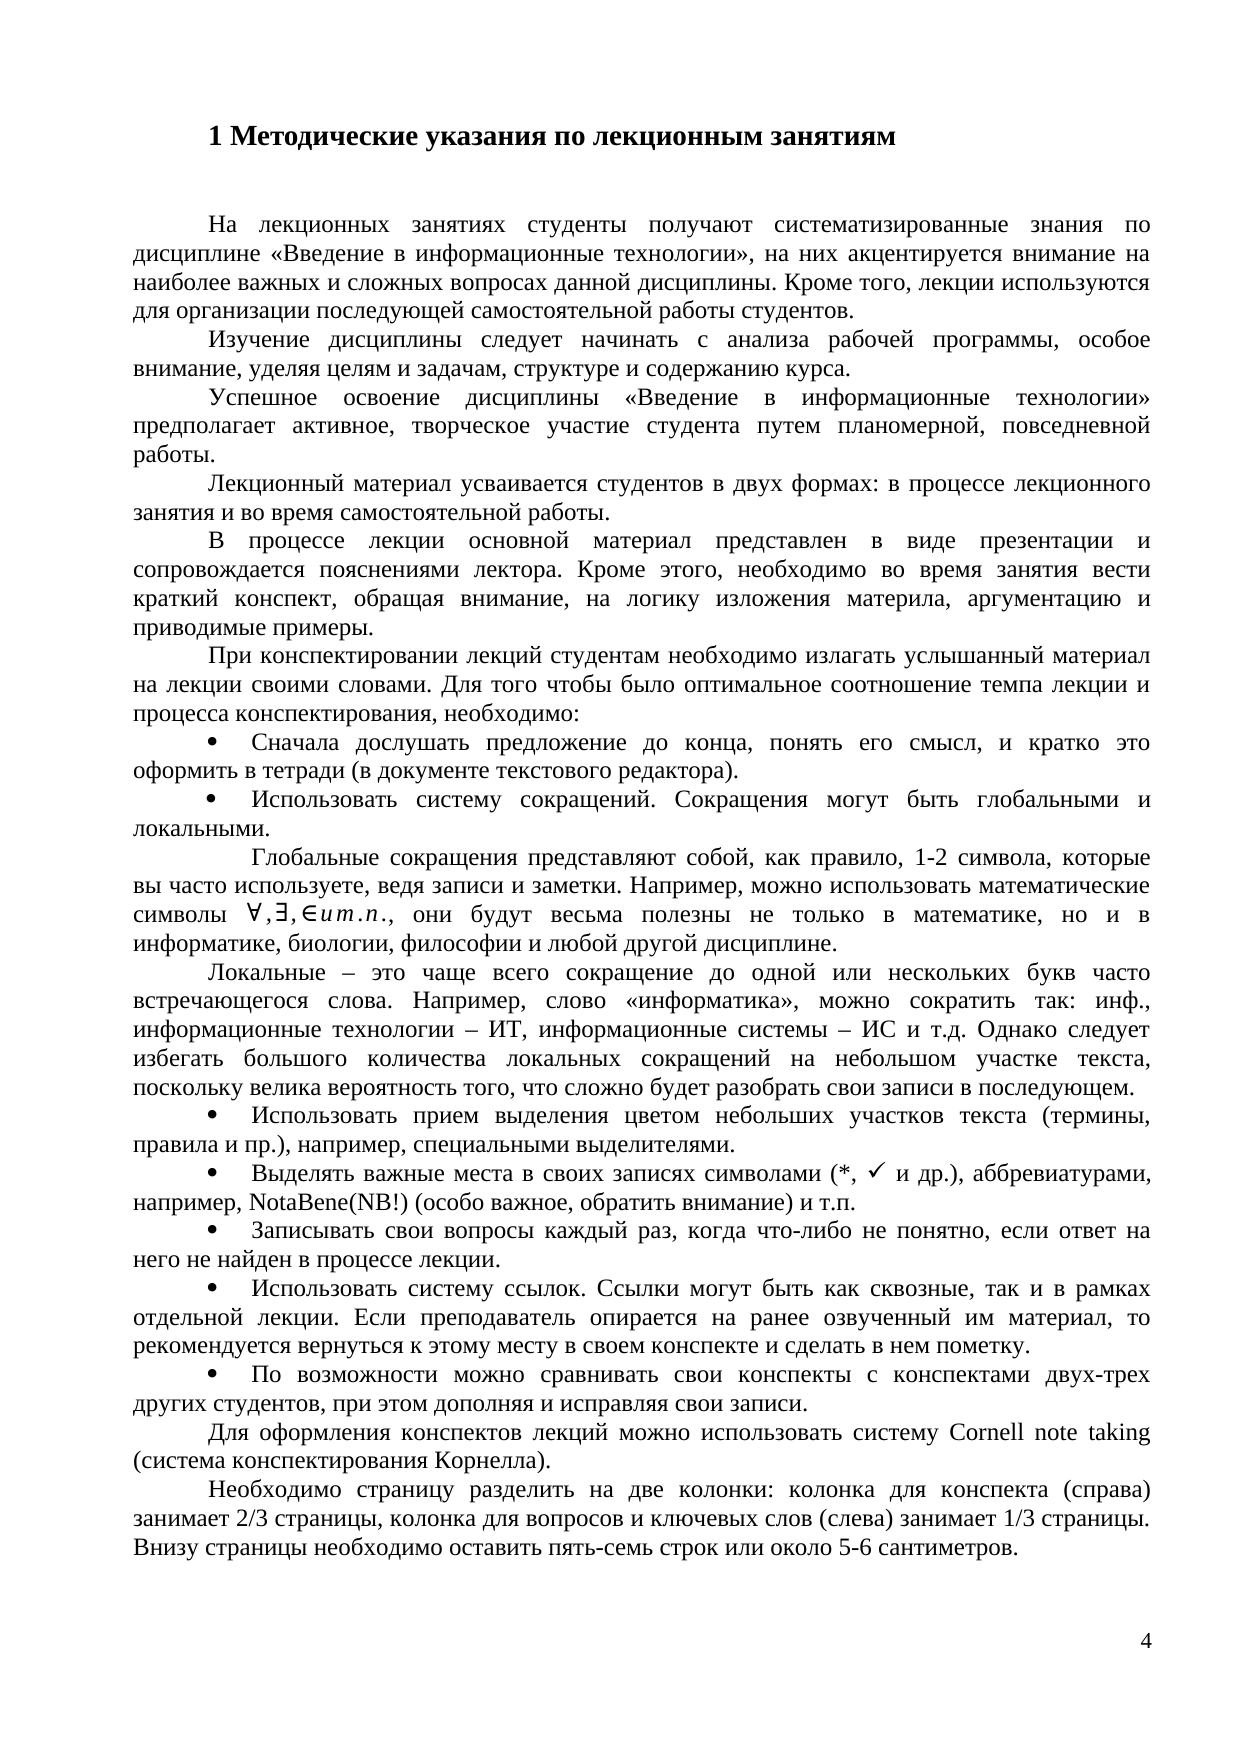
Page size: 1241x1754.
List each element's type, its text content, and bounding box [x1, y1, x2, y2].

text Для оформления конспектов лекций можно использовать систему Cornell note taking (система конспектирования Корнелла). [133, 1417, 1152, 1474]
text Успешное освоение дисциплины «Введение в информационные технологии» предполагает активное, творческое участие студента путем планомерной, повседневной работы. [133, 382, 1152, 468]
list По возможности можно сравнивать свои конспекты с конспектами двух-трех других студентов, при этом дополняя и исправляя свои записи. [133, 1359, 1152, 1417]
text На лекционных занятиях студенты получают систематизированные знания по дисциплине «Введение в информационные технологии», на них акцентируется внимание на наиболее важных и сложных вопросах данной дисциплины. Кроме того, лекции используются для организации последующей самостоятельной работы студентов. [133, 209, 1152, 324]
list Использовать прием выделения цветом небольших участков текста (термины, правила и пр.), например, специальными выделителями. [133, 1100, 1152, 1158]
text В процессе лекции основной материал представлен в виде презентации и сопровождается пояснениями лектора. Кроме этого, необходимо во время занятия вести краткий конспект, обращая внимание, на логику изложения материла, аргументацию и приводимые примеры. [133, 525, 1152, 640]
text Изучение дисциплины следует начинать с анализа рабочей программы, особое внимание, уделяя целям и задачам, структуре и содержанию курса. [133, 324, 1152, 382]
list Записывать свои вопросы каждый раз, когда что-либо не понятно, если ответ на него не найден в процессе лекции. [133, 1215, 1152, 1273]
text Лекционный материал усваивается студентов в двух формах: в процессе лекционного занятия и во время самостоятельной работы. [133, 468, 1152, 525]
text Локальные – это чаще всего сокращение до одной или нескольких букв часто встречающегося слова. Например, слово «информатика», можно сократить так: инф., информационные технологии – ИТ, информационные системы – ИС и т.д. Однако следует избегать большого количества локальных сокращений на небольшом участке текста, поскольку велика вероятность того, что сложно будет разобрать свои записи в последующем. [133, 957, 1152, 1100]
text Глобальные сокращения представляют собой, как правило, 1-2 символа, которые вы часто используете, ведя записи и заметки. Например, можно использовать математические символы , они будут весьма полезны не только в математике, но и в информатике, биологии, философии и любой другой дисциплине. [133, 842, 1152, 957]
list Сначала дослушать предложение до конца, понять его смысл, и кратко это оформить в тетради (в документе текстового редактора). [133, 727, 1152, 784]
subtitle 1 Методические указания по лекционным занятиям [133, 118, 1152, 152]
text При конспектировании лекций студентам необходимо излагать услышанный материал на лекции своими словами. Для того чтобы было оптимальное соотношение темпа лекции и процесса конспектирования, необходимо: [133, 640, 1152, 727]
list Использовать систему ссылок. Ссылки могут быть как сквозные, так и в рамках отдельной лекции. Если преподаватель опирается на ранее озвученный им материал, то рекомендуется вернуться к этому месту в своем конспекте и сделать в нем пометку. [133, 1273, 1152, 1359]
text Необходимо страницу разделить на две колонки: колонка для конспекта (справа) занимает 2/3 страницы, колонка для вопросов и ключевых слов (слева) занимает 1/3 страницы. Внизу страницы необходимо оставить пять-семь строк или около 5-6 сантиметров. [133, 1474, 1152, 1560]
list Выделять важные места в своих записях символами (*, и др.), аббревиатурами, например, NotaBene(NB!) (особо важное, обратить внимание) и т.п. [133, 1158, 1152, 1215]
list Использовать систему сокращений. Сокращения могут быть глобальными и локальными. [133, 784, 1152, 842]
